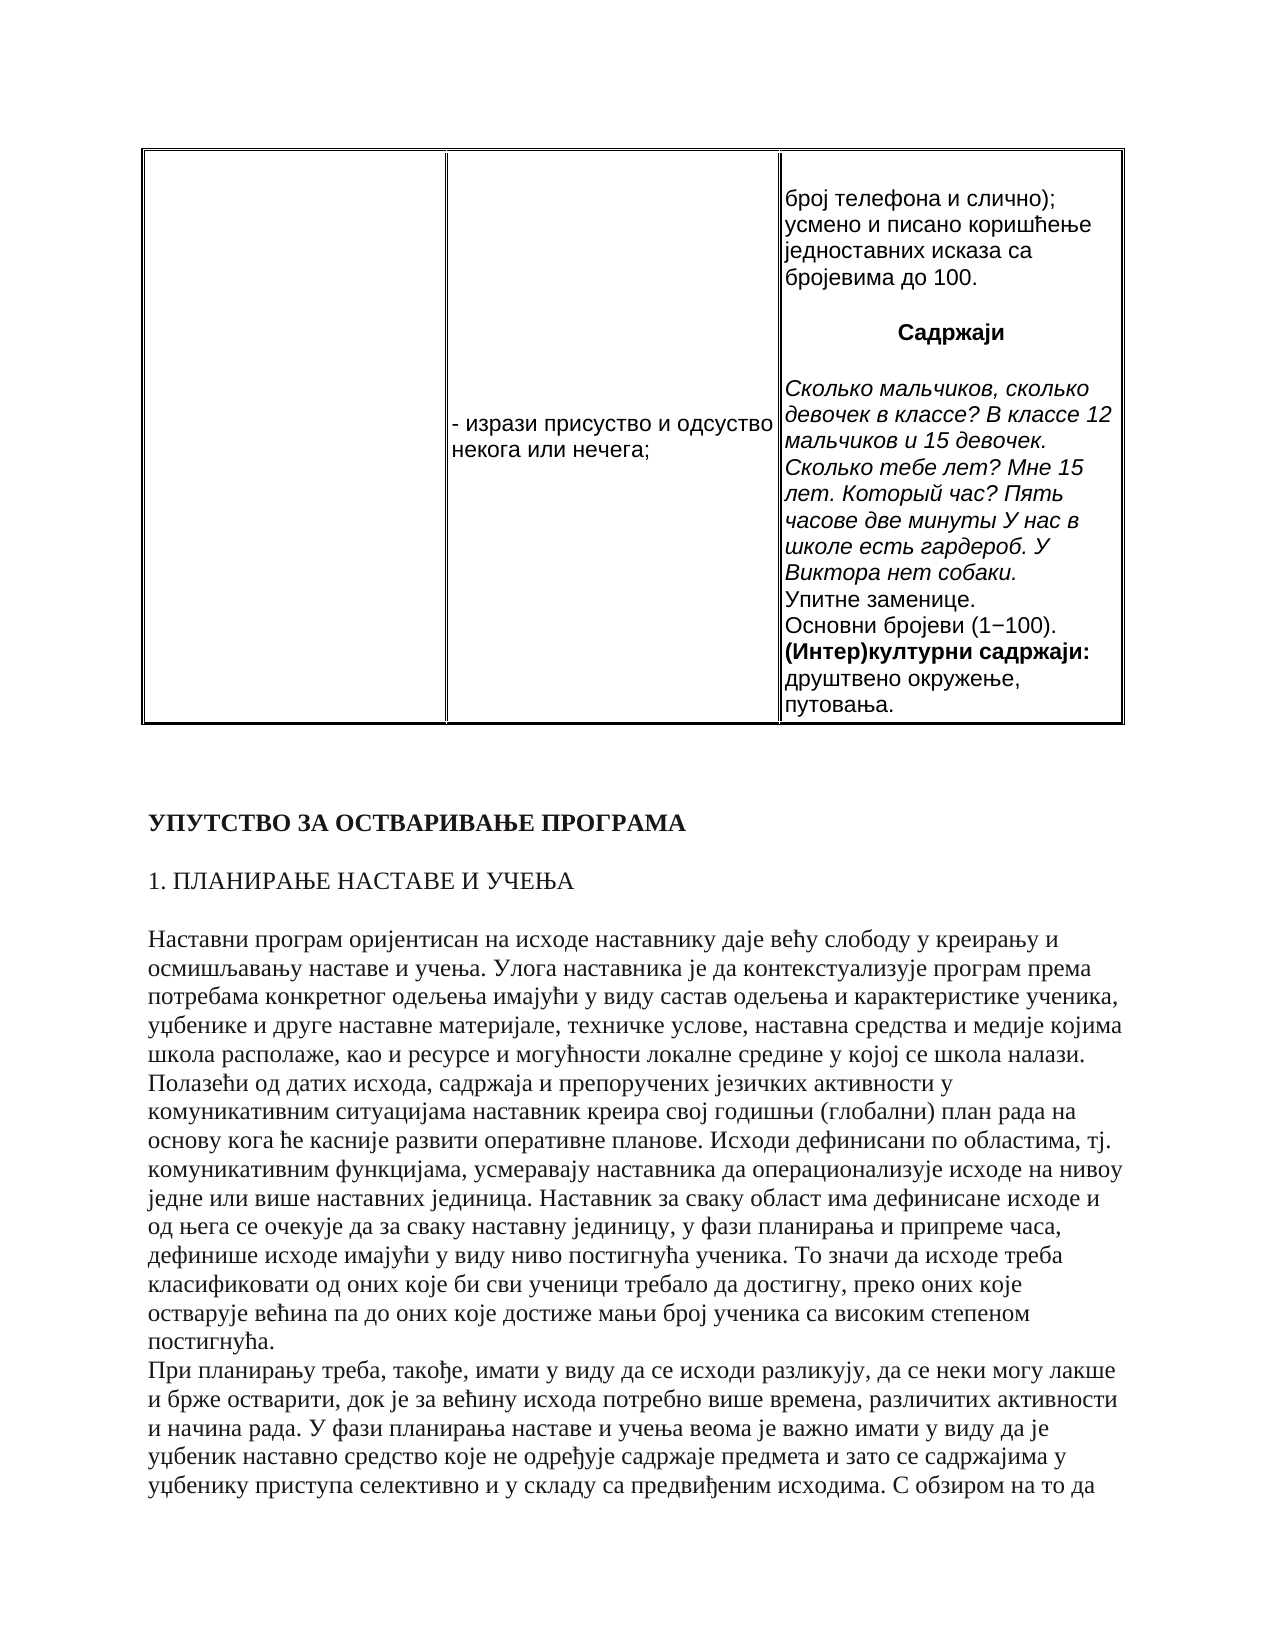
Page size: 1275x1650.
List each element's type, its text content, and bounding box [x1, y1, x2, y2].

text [148, 866, 1127, 1499]
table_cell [447, 149, 780, 722]
text УПУТСТВО ЗА ОСТВАРИВАЊЕ ПРОГРАМА [148, 808, 1127, 837]
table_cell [145, 151, 447, 722]
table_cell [780, 151, 1121, 722]
